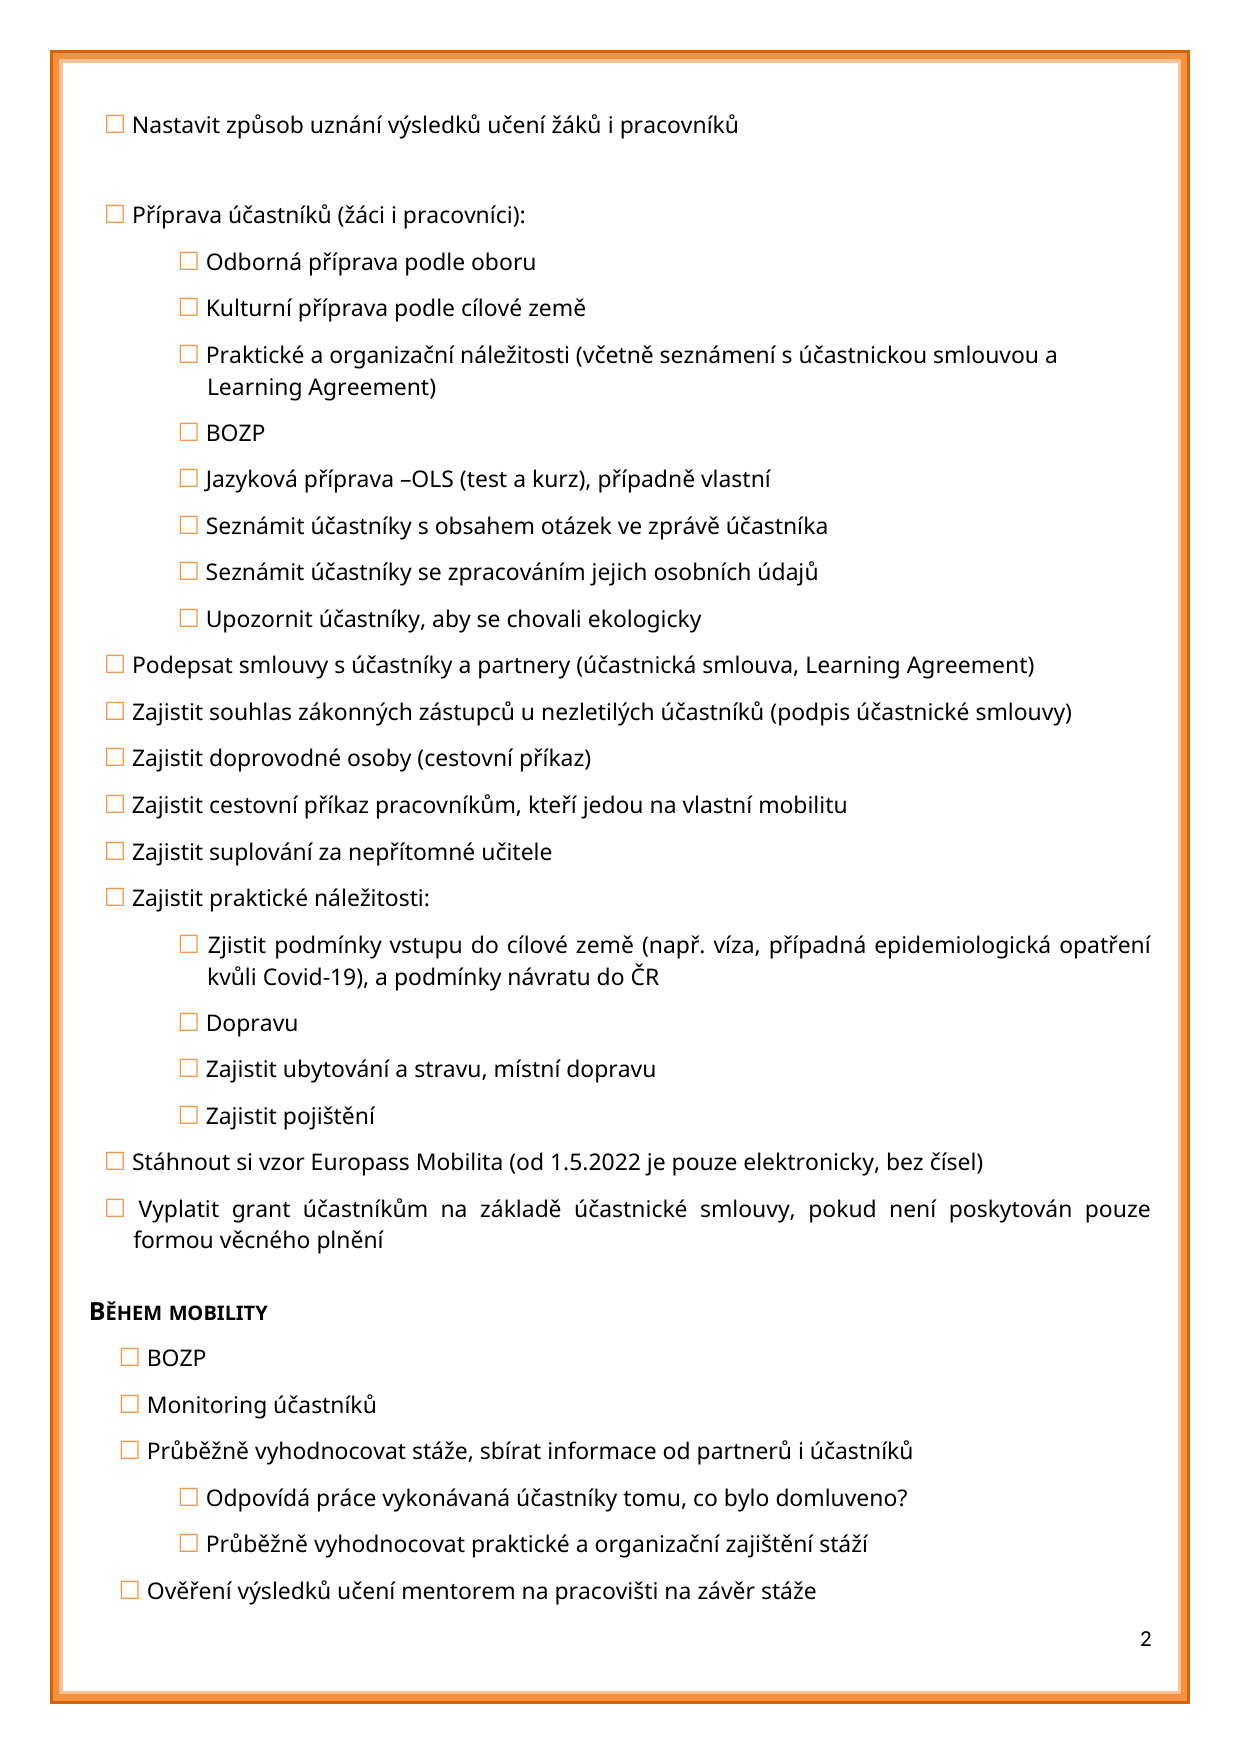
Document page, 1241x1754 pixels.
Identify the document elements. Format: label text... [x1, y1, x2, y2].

text Zajistit ubytování a stravu, místní dopravu [177, 1051, 1152, 1085]
text Monitoring účastníků [118, 1386, 1152, 1420]
text Ověření výsledků učení mentorem na pracovišti na závěr stáže [118, 1573, 1152, 1607]
subtitle Během mobility [89, 1293, 1152, 1327]
text Zajistit pojištění [177, 1097, 1152, 1131]
text Zjistit podmínky vstupu do cílové země (např. víza, případná epidemiologická opatření kvůli Covid-19), a podmínky návratu do ČR [177, 926, 1152, 992]
text Zajistit praktické náležitosti: [103, 880, 1152, 914]
text Dopravu [177, 1004, 1152, 1038]
text Stáhnout si vzor Europass Mobilita (od 1.5.2022 je pouze elektronicky, bez čísel) [103, 1144, 1152, 1178]
text Průběžně vyhodnocovat stáže, sbírat informace od partnerů i účastníků [118, 1433, 1152, 1467]
text Upozornit účastníky, aby se chovali ekologicky [177, 600, 1152, 634]
text Zajistit souhlas zákonných zástupců u nezletilých účastníků (podpis účastnické smlouvy) [103, 693, 1152, 728]
text Seznámit účastníky s obsahem otázek ve zprávě účastníka [177, 507, 1152, 541]
text Podepsat smlouvy s účastníky a partnery (účastnická smlouva, Learning Agreement) [103, 647, 1152, 681]
text Zajistit suplování za nepřítomné učitele [103, 833, 1152, 867]
text Průběžně vyhodnocovat praktické a organizační zajištění stáží [177, 1526, 1152, 1560]
text BOZP [177, 414, 1152, 448]
text Nastavit způsob uznání výsledků učení žáků i pracovníků [103, 106, 1152, 140]
text Zajistit doprovodné osoby (cestovní příkaz) [103, 740, 1152, 774]
text Zajistit cestovní příkaz pracovníkům, kteří jedou na vlastní mobilitu [103, 787, 1152, 821]
text Seznámit účastníky se zpracováním jejich osobních údajů [177, 554, 1152, 588]
text Odborná příprava podle oboru [177, 243, 1152, 277]
text Kulturní příprava podle cílové země [177, 290, 1152, 324]
text BOZP [118, 1340, 1152, 1374]
text Příprava účastníků (žáci i pracovníci): [103, 197, 1152, 231]
text Vyplatit grant účastníkům na základě účastnické smlouvy, pokud není poskytován pouze formou věcného plnění [103, 1190, 1152, 1256]
text Odpovídá práce vykonávaná účastníky tomu, co bylo domluveno? [177, 1479, 1152, 1513]
text Jazyková příprava –OLS (test a kurz), případně vlastní [177, 461, 1152, 495]
text Praktické a organizační náležitosti (včetně seznámení s účastnickou smlouvou a Learning Agreement) [177, 336, 1152, 402]
